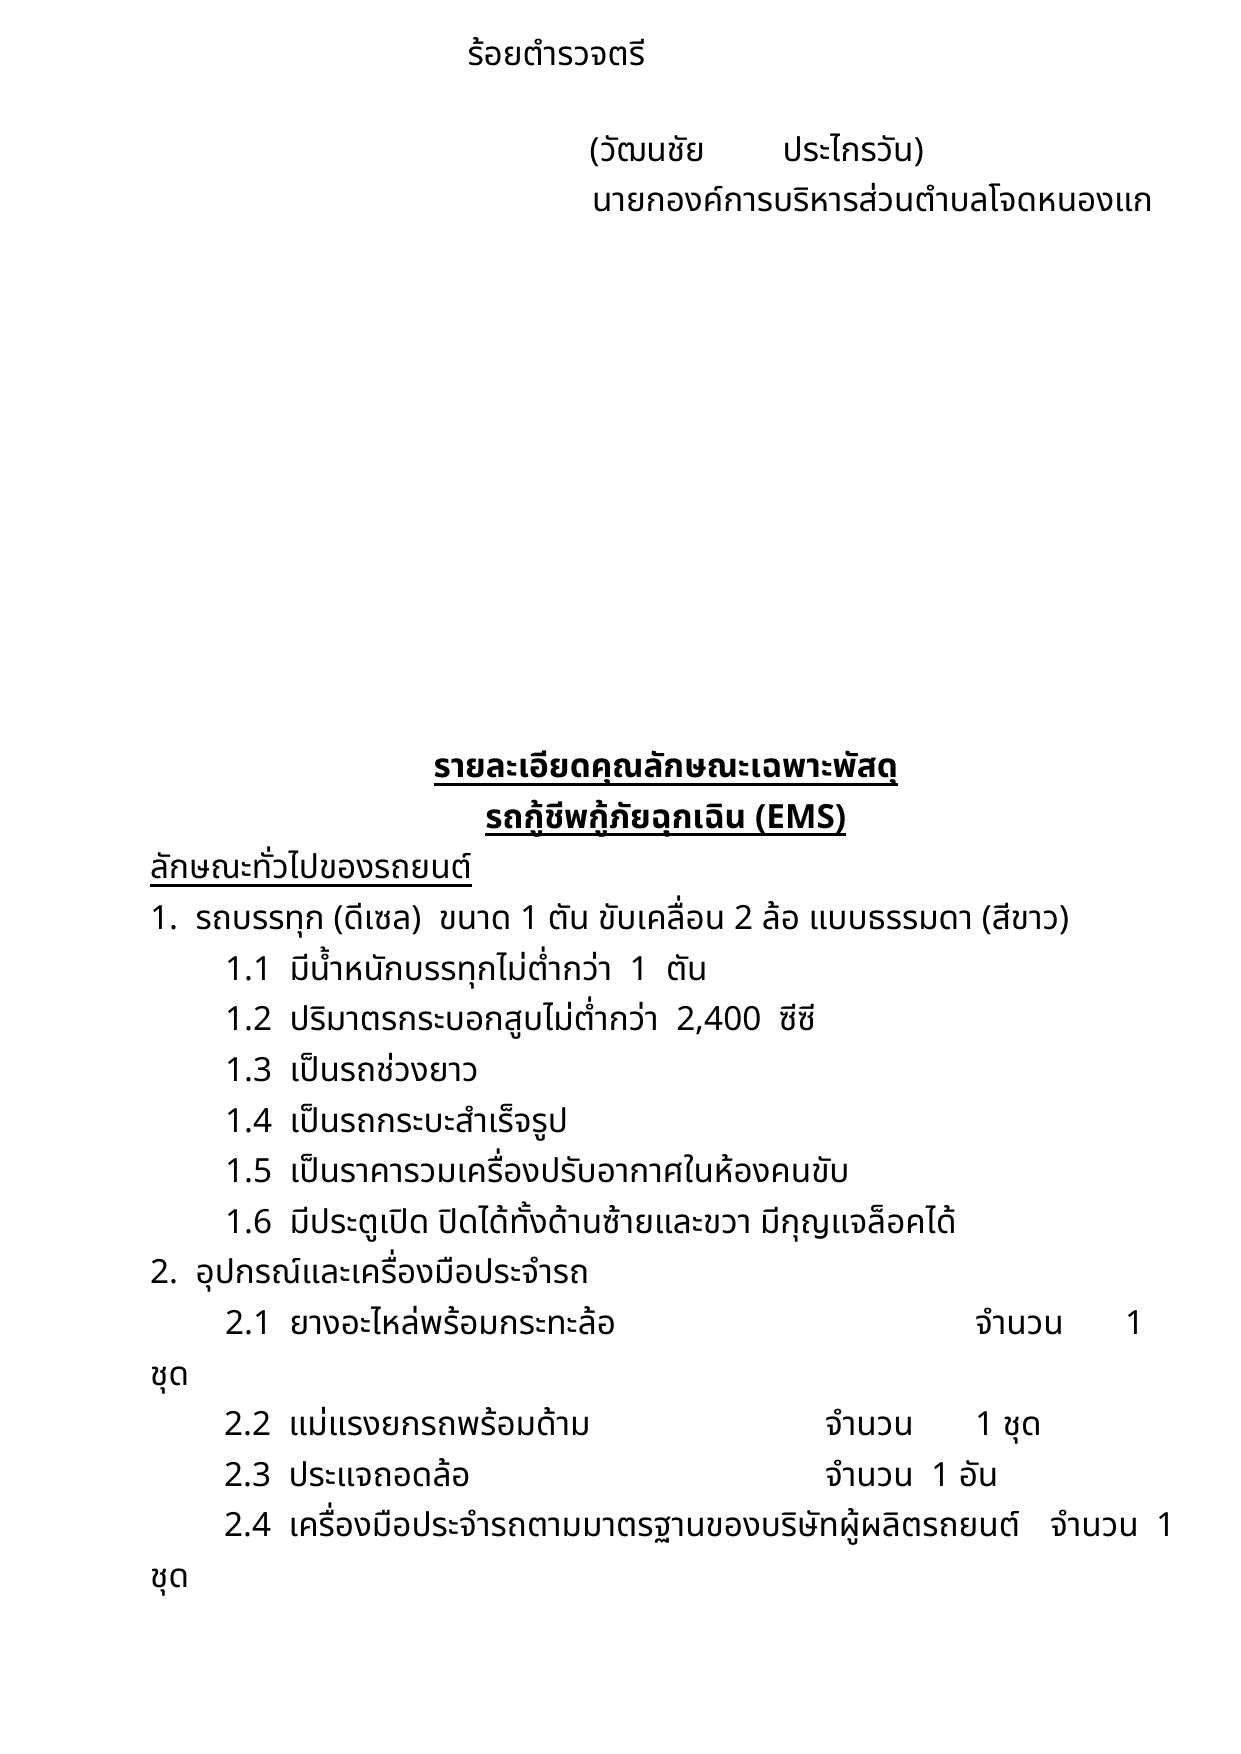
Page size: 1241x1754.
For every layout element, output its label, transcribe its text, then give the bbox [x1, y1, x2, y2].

text (วัฒนชัย ประไกรวัน) [150, 125, 1181, 176]
text ร้อยตำรวจตรี [150, 29, 1181, 80]
text 1.3 เป็นรถช่วงยาว [150, 1046, 1181, 1096]
text 1.1 มีน้ำหนักบรรทุกไม่ต่ำกว่า 1 ตัน [150, 944, 1181, 995]
text 2.2 แม่แรงยกรถพร้อมด้าม จำนวน 1 ชุด [150, 1400, 1181, 1451]
text รายละเอียดคุณลักษณะเฉพาะพัสดุ [150, 742, 1181, 793]
text 2. อุปกรณ์และเครื่องมือประจำรถ [150, 1248, 1181, 1299]
text รถกู้ชีพกู้ภัยฉุกเฉิน (EMS) [150, 793, 1181, 843]
text นายกองค์การบริหารส่วนตำบลโจดหนองแก [150, 176, 1181, 226]
text 2.1 ยางอะไหล่พร้อมกระทะล้อ จำนวน 1 ชุด [150, 1299, 1181, 1400]
text ลักษณะทั่วไปของรถยนต์ [150, 843, 1181, 894]
text 1.5 เป็นราคารวมเครื่องปรับอากาศในห้องคนขับ [150, 1147, 1181, 1198]
text 2.3 ประแจถอดล้อ จำนวน 1 อัน [150, 1451, 1181, 1501]
text 1.4 เป็นรถกระบะสำเร็จรูป [150, 1096, 1181, 1147]
text 2.4 เครื่องมือประจำรถตามมาตรฐานของบริษัทผู้ผลิตรถยนต์ จำนวน 1 ชุด [150, 1501, 1181, 1602]
text 1.6 มีประตูเปิด ปิดได้ทั้งด้านซ้ายและขวา มีกุญแจล็อคได้ [150, 1198, 1181, 1248]
text 1.2 ปริมาตรกระบอกสูบไม่ต่ำกว่า 2,400 ซีซี [150, 995, 1181, 1046]
text 1. รถบรรทุก (ดีเซล) ขนาด 1 ตัน ขับเคลื่อน 2 ล้อ แบบธรรมดา (สีขาว) [150, 894, 1181, 944]
